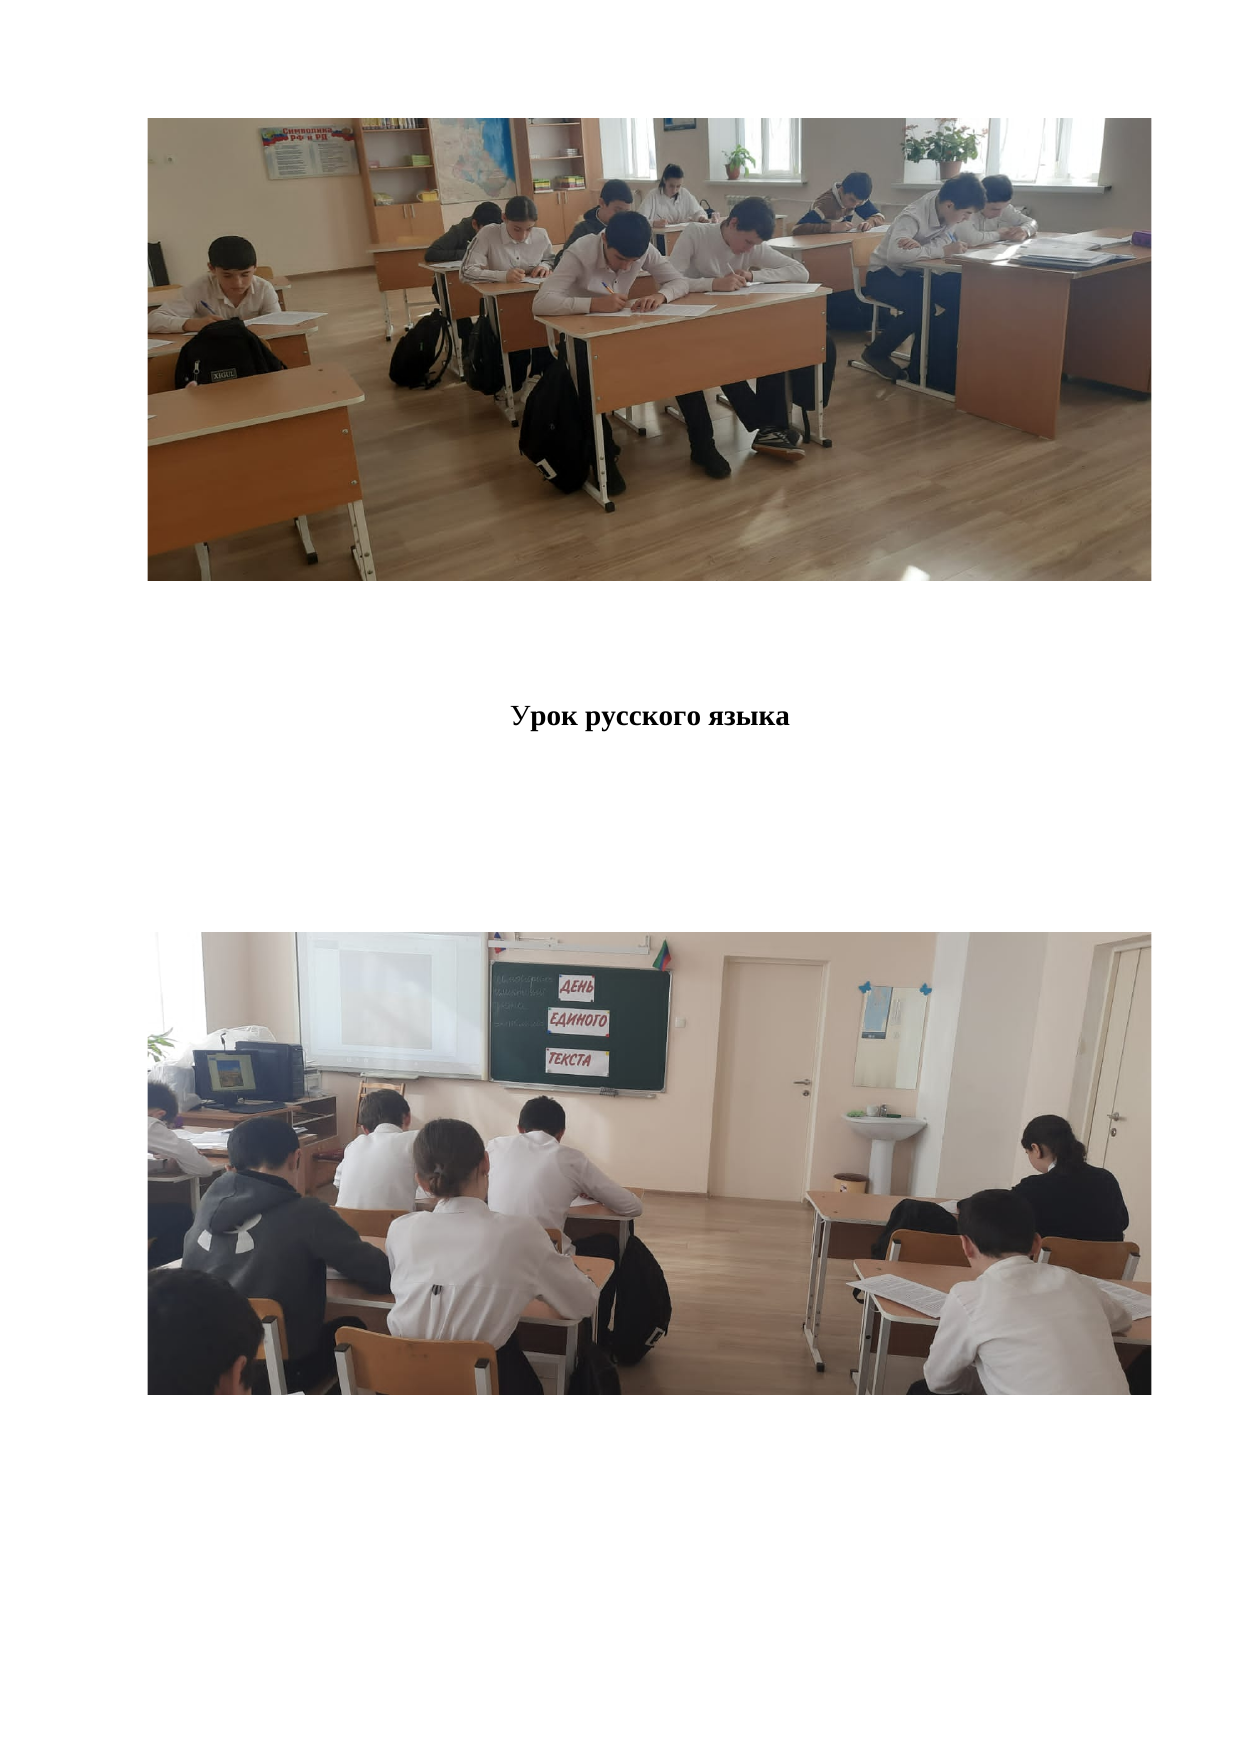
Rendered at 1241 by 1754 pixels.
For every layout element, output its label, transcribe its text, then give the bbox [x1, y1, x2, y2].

picture [147, 118, 1152, 581]
picture [147, 932, 1152, 1395]
text Урок русского языка [148, 698, 1152, 731]
